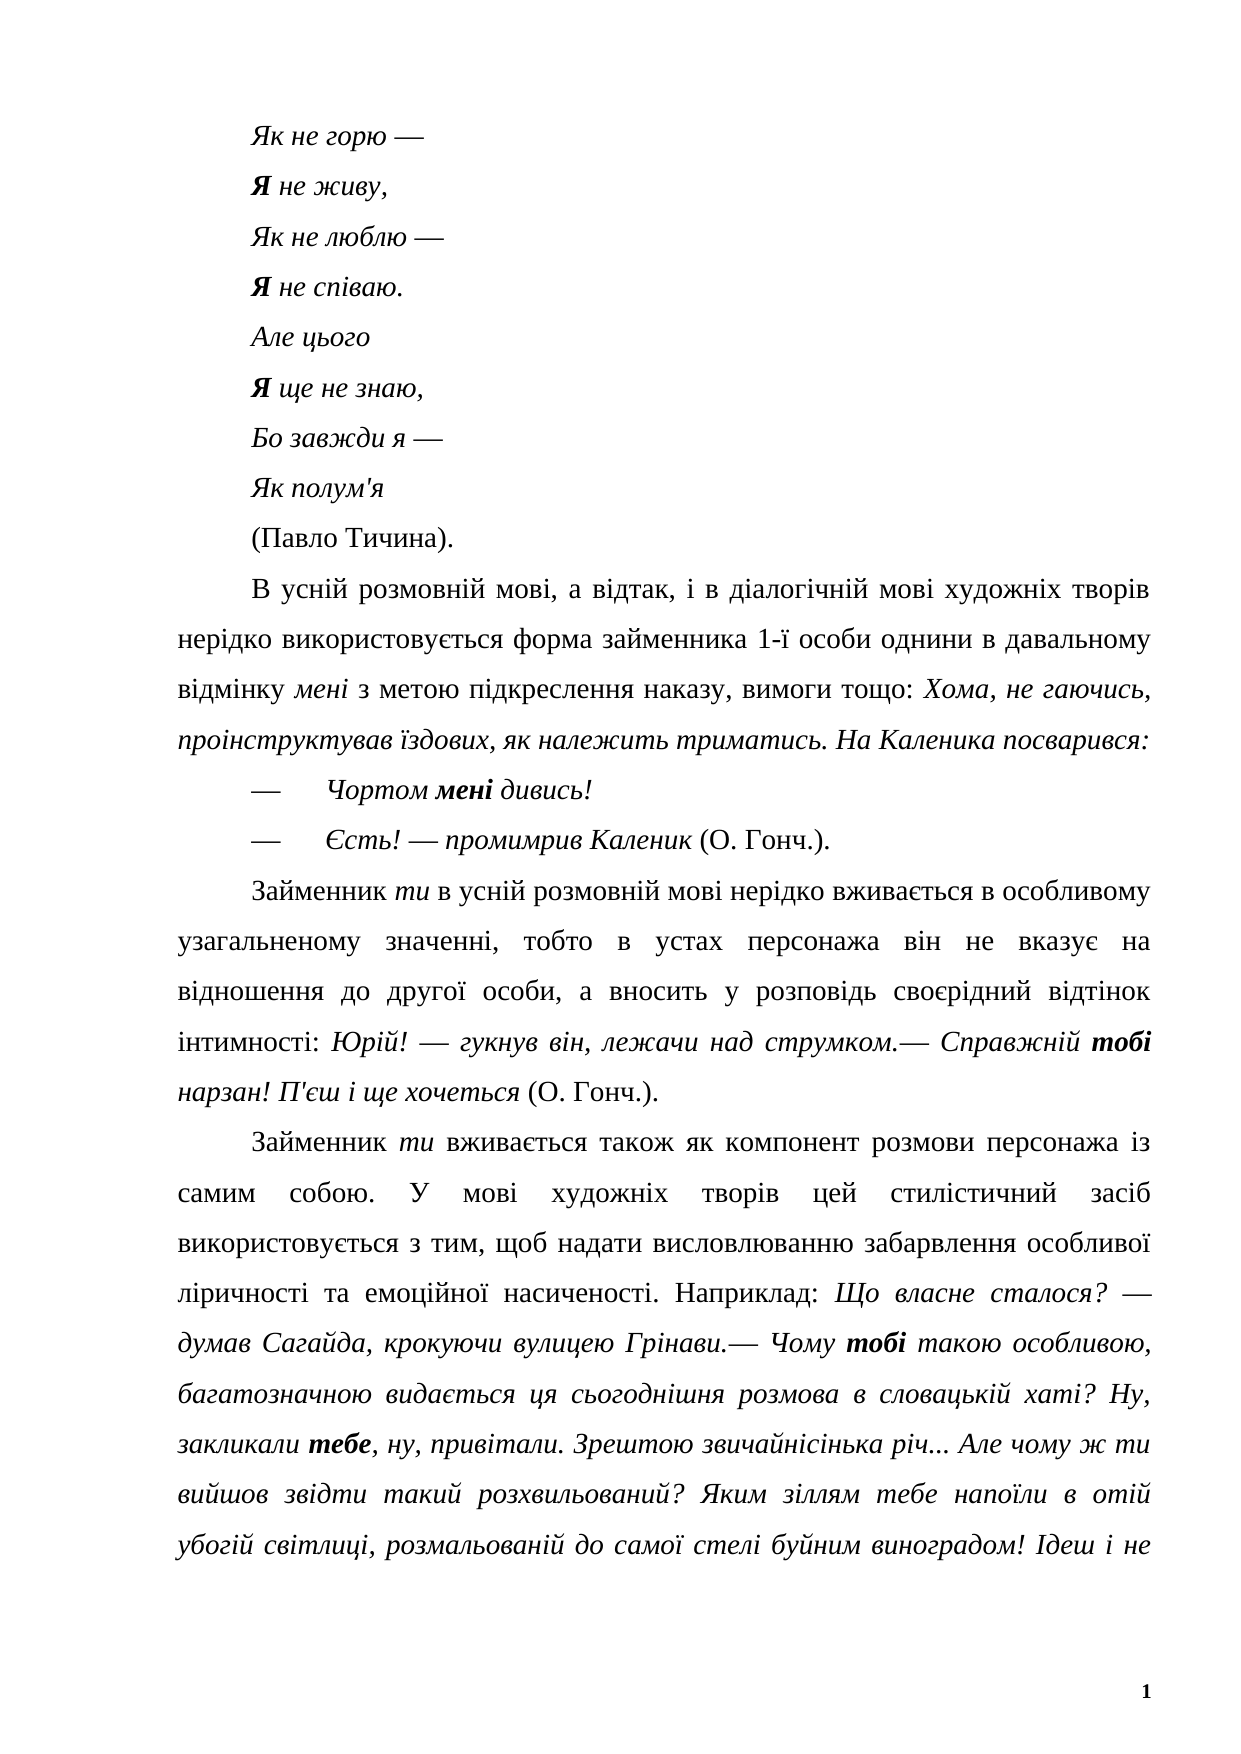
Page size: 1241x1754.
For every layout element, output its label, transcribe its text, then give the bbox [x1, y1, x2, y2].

text Я не співаю. [177, 269, 1152, 303]
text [177, 1124, 1152, 1560]
text Я ще не знаю, [177, 370, 1152, 403]
text Бо завжди я — [177, 420, 1152, 453]
text В усній розмовній мові, а відтак, і в діалогічній мові художніх творів нерідко використовується форма займенника 1-ї особи однини в давальному відмінку мені з метою підкреслення наказу, вимоги тощо: Хома, не гаючись, проінструктував їздових, як належить триматись. На Каленика посварився: [177, 571, 1152, 755]
text Як полум'я [177, 470, 1152, 504]
text (Павло Тичина). [177, 521, 1152, 554]
text Але цього [177, 319, 1152, 353]
text Я не живу, [177, 168, 1152, 202]
text Як не люблю — [177, 219, 1152, 252]
text Займенник ти в усній розмовній мові нерідко вживається в особливому узагальненому значенні, тобто в устах персонажа він не вказує на відношення до другої особи, а вносить у розповідь своєрідний відтінок інтимності: Юрій! — гукнув він, лежачи над струмком.— Справжній тобі нарзан! П'єш і ще хочеться (О. Гонч.). [177, 873, 1152, 1108]
list Єсть! — промимрив Каленик (О. Гонч.). [177, 822, 1152, 856]
list Чортом мені дивись! [177, 772, 1152, 806]
text Як не горю — [177, 118, 1152, 152]
